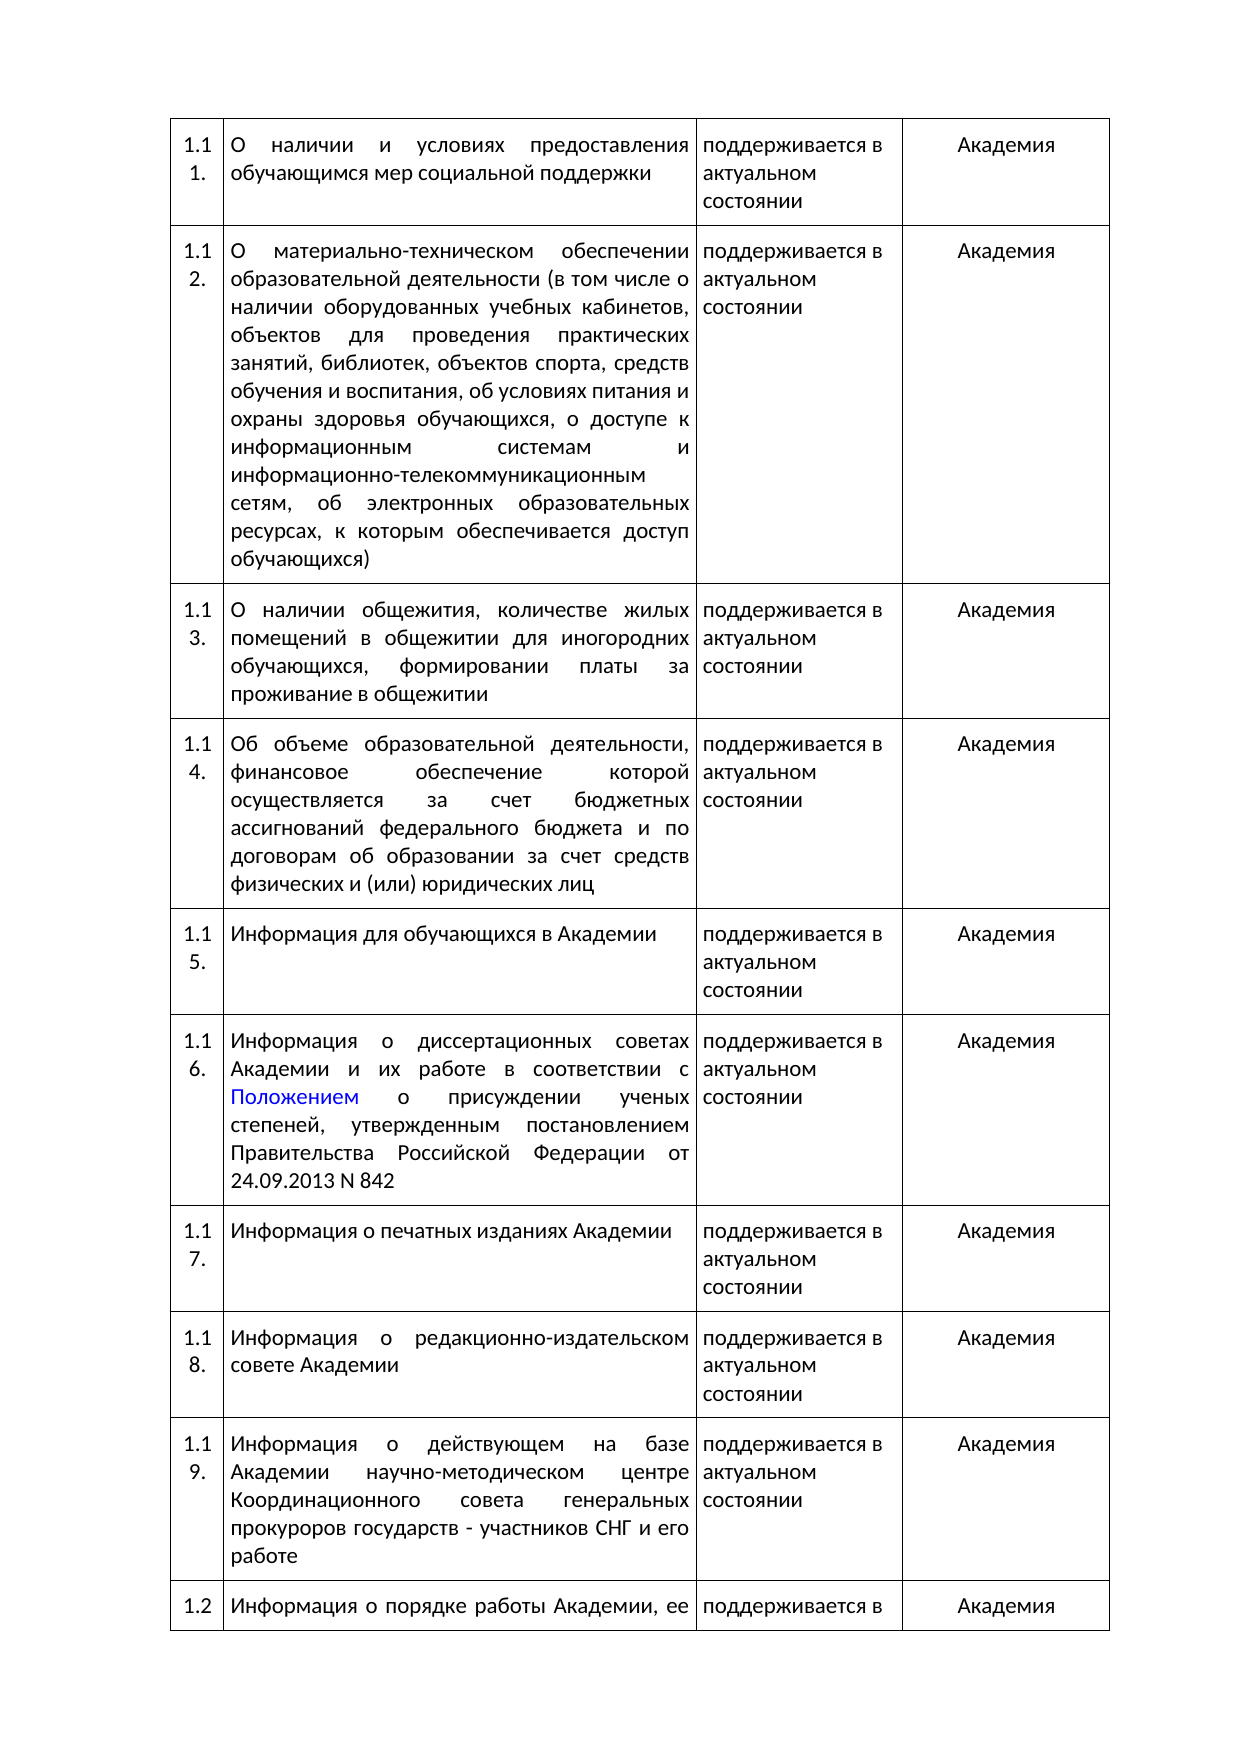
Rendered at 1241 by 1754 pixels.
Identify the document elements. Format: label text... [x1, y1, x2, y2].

table_cell О наличии общежития, количестве жилых помещений в общежитии для иногородних обучающихся, формировании платы за проживание в общежитии [224, 584, 696, 717]
table_cell Академия [903, 119, 1109, 224]
table_cell 1.20. [171, 1581, 223, 1630]
table_cell Информация о диссертационных советах Академии и их работе в соответствии с Положением о присуждении ученых степеней, утвержденным постановлением Правительства Российской Федерации от 24.09.2013 N 842 [224, 1015, 696, 1204]
table_cell Информация о печатных изданиях Академии [224, 1206, 696, 1311]
table_cell Академия [903, 1581, 1109, 1630]
table_cell О материально-техническом обеспечении образовательной деятельности (в том числе о наличии оборудованных учебных кабинетов, объектов для проведения практических занятий, библиотек, объектов спорта, средств обучения и воспитания, об условиях питания и охраны здоровья обучающихся, о доступе к информационным системам и информационно-телекоммуникационным сетям, об электронных образовательных ресурсах, к которым обеспечивается доступ обучающихся) [224, 226, 696, 583]
table_cell Академия [903, 1206, 1109, 1311]
table_cell 1.12. [171, 226, 223, 583]
table_cell поддерживается в актуальном состоянии [697, 719, 902, 908]
table_cell поддерживается в актуальном состоянии [697, 1312, 902, 1417]
table_cell 1.14. [171, 719, 223, 908]
table_cell Академия [903, 1312, 1109, 1417]
table_cell Информация о действующем на базе Академии научно-методическом центре Координационного совета генеральных прокуроров государств - участников СНГ и его работе [224, 1418, 696, 1580]
table_cell поддерживается в актуальном состоянии [697, 909, 902, 1014]
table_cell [697, 1581, 902, 1630]
table_cell 1.18. [171, 1312, 223, 1417]
table_cell Академия [903, 719, 1109, 908]
table_cell Академия [903, 584, 1109, 717]
table_cell 1.15. [171, 909, 223, 1014]
table_cell Академия [903, 226, 1109, 583]
table_cell Академия [903, 1418, 1109, 1580]
table_cell поддерживается в актуальном состоянии [697, 584, 902, 717]
table_cell Академия [903, 1015, 1109, 1204]
table_cell 1.16. [171, 1015, 223, 1204]
table_cell поддерживается в актуальном состоянии [697, 1418, 902, 1580]
table_cell 1.11. [171, 119, 223, 224]
table_cell Академия [903, 909, 1109, 1014]
table_cell О наличии и условиях предоставления обучающимся мер социальной поддержки [224, 119, 696, 224]
table_cell поддерживается в актуальном состоянии [697, 1015, 902, 1204]
table_cell Об объеме образовательной деятельности, финансовое обеспечение которой осуществляется за счет бюджетных ассигнований федерального бюджета и по договорам об образовании за счет средств физических и (или) юридических лиц [224, 719, 696, 908]
table_cell Информация для обучающихся в Академии [224, 909, 696, 1014]
table_cell 1.19. [171, 1418, 223, 1580]
table_cell поддерживается в актуальном состоянии [697, 1206, 902, 1311]
table_cell Информация о редакционно-издательском совете Академии [224, 1312, 696, 1417]
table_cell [697, 119, 902, 224]
table_cell поддерживается в актуальном состоянии [697, 226, 902, 583]
table_cell 1.13. [171, 584, 223, 717]
table_cell 1.17. [171, 1206, 223, 1311]
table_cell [224, 1581, 696, 1630]
